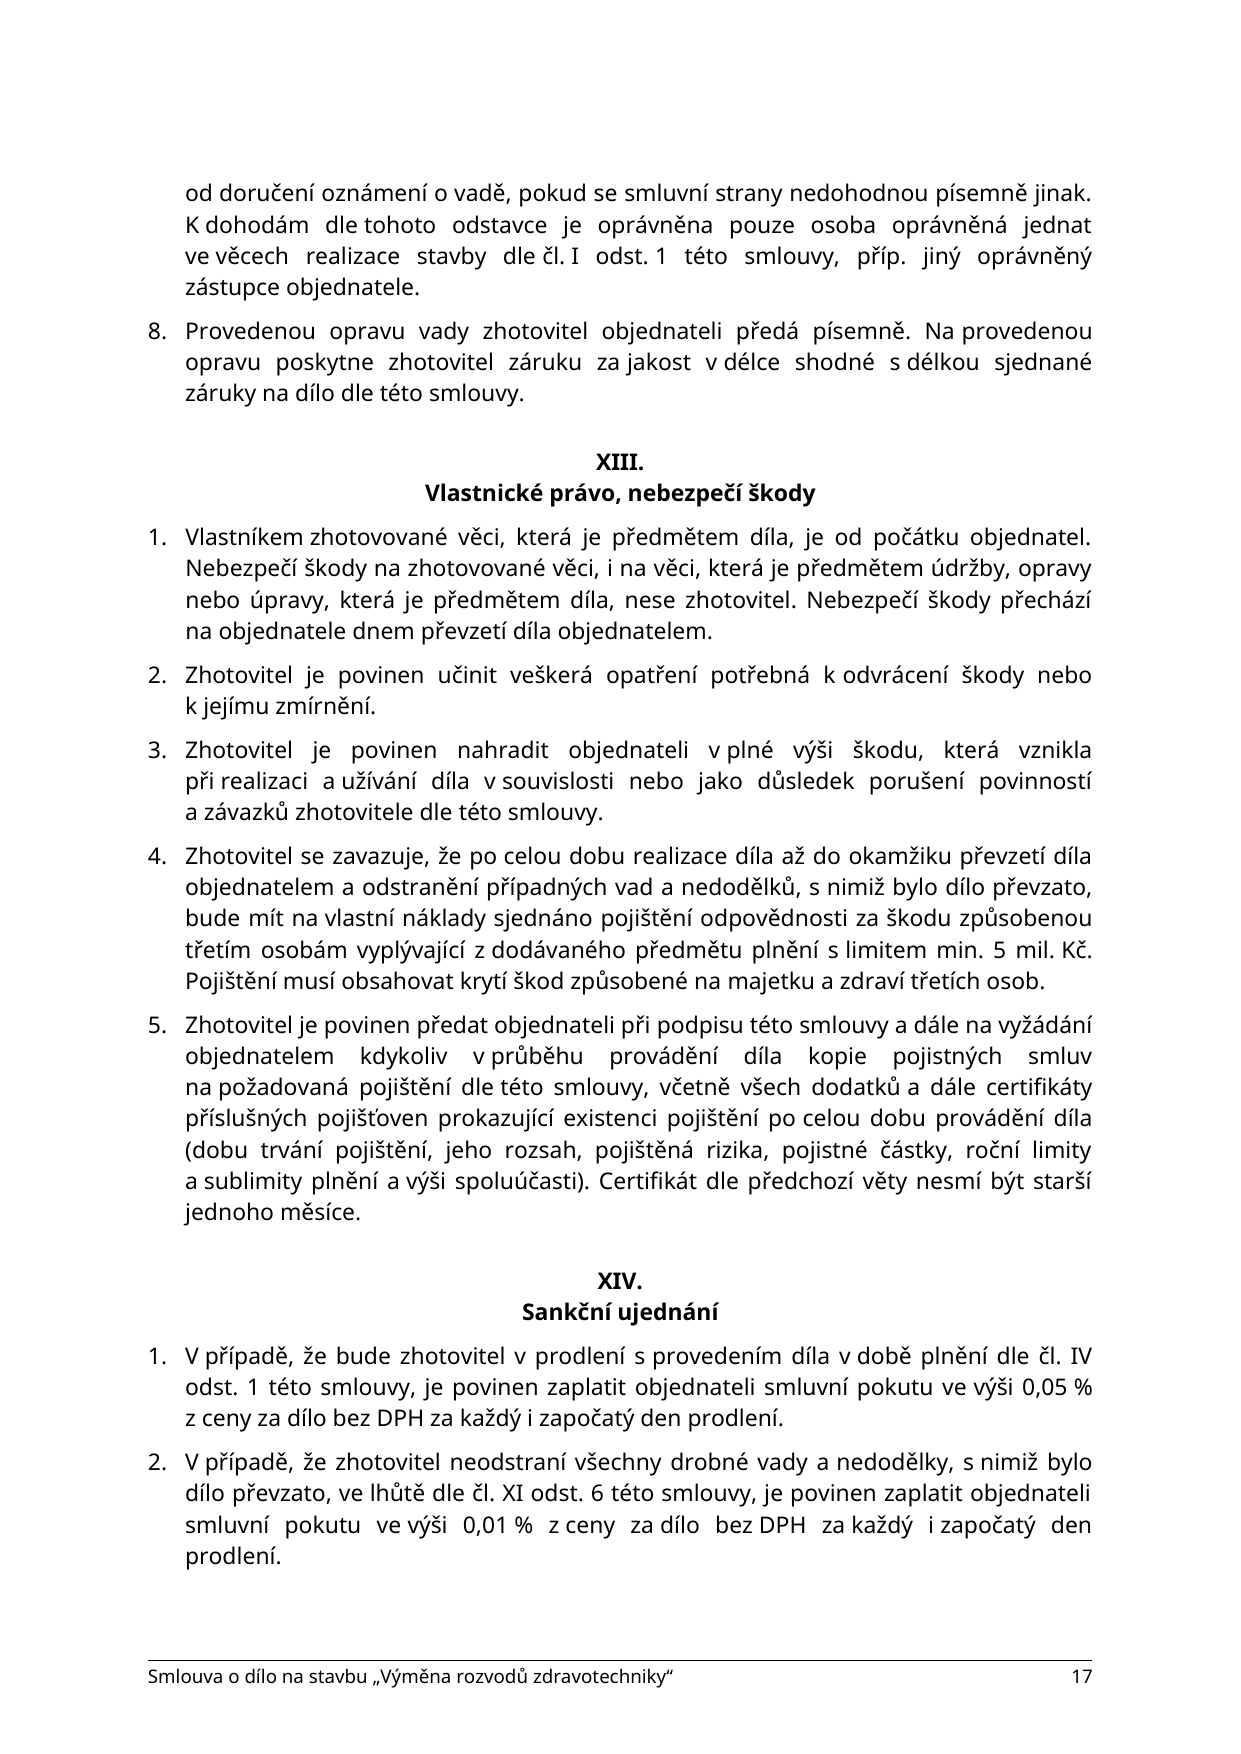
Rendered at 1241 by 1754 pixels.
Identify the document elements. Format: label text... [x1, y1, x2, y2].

list Zhotovitel je povinen učinit veškerá opatření potřebná k odvrácení škody nebo k jejímu zmírnění. [148, 658, 1092, 721]
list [148, 177, 1092, 302]
list Zhotovitel se zavazuje, že po celou dobu realizace díla až do okamžiku převzetí díla objednatelem a odstranění případných vad a nedodělků, s nimiž bylo dílo převzato, bude mít na vlastní náklady sjednáno pojištění odpovědnosti za škodu způsobenou třetím osobám vyplývající z dodávaného předmětu plnění s limitem min. 5 mil. Kč. Pojištění musí obsahovat krytí škod způsobené na majetku a zdraví třetích osob. [148, 840, 1092, 996]
text XIII. Vlastnické právo, nebezpečí škody [148, 446, 1092, 508]
list Provedenou opravu vady zhotovitel objednateli předá písemně. Na provedenou opravu poskytne zhotovitel záruku za jakost v délce shodné s délkou sjednané záruky na dílo dle této smlouvy. [148, 315, 1092, 408]
list Vlastníkem zhotovované věci, která je předmětem díla, je od počátku objednatel. Nebezpečí škody na zhotovované věci, i na věci, která je předmětem údržby, opravy nebo úpravy, která je předmětem díla, nese zhotovitel. Nebezpečí škody přechází na objednatele dnem převzetí díla objednatelem. [148, 521, 1092, 646]
list Zhotovitel je povinen nahradit objednateli v plné výši škodu, která vznikla při realizaci a užívání díla v souvislosti nebo jako důsledek porušení povinností a závazků zhotovitele dle této smlouvy. [148, 733, 1092, 827]
list Zhotovitel je povinen předat objednateli při podpisu této smlouvy a dále na vyžádání objednatelem kdykoliv v průběhu provádění díla kopie pojistných smluv na požadovaná pojištění dle této smlouvy, včetně všech dodatků a dále certifikáty příslušných pojišťoven prokazující existenci pojištění po celou dobu provádění díla (dobu trvání pojištění, jeho rozsah, pojištěná rizika, pojistné částky, roční limity a sublimity plnění a výši spoluúčasti). Certifikát dle předchozí věty nesmí být starší jednoho měsíce. [148, 1008, 1092, 1227]
list V případě, že zhotovitel neodstraní všechny drobné vady a nedodělky, s nimiž bylo dílo převzato, ve lhůtě dle čl. XI odst. 6 této smlouvy, je povinen zaplatit objednateli smluvní pokutu ve výši 0,01 % z ceny za dílo bez DPH za každý i započatý den prodlení. [148, 1446, 1092, 1571]
text XIV. Sankční ujednání [148, 1265, 1092, 1327]
list V případě, že bude zhotovitel v prodlení s provedením díla v době plnění dle čl. IV odst. 1 této smlouvy, je povinen zaplatit objednateli smluvní pokutu ve výši 0,05 % z ceny za dílo bez DPH za každý i započatý den prodlení. [148, 1340, 1092, 1433]
